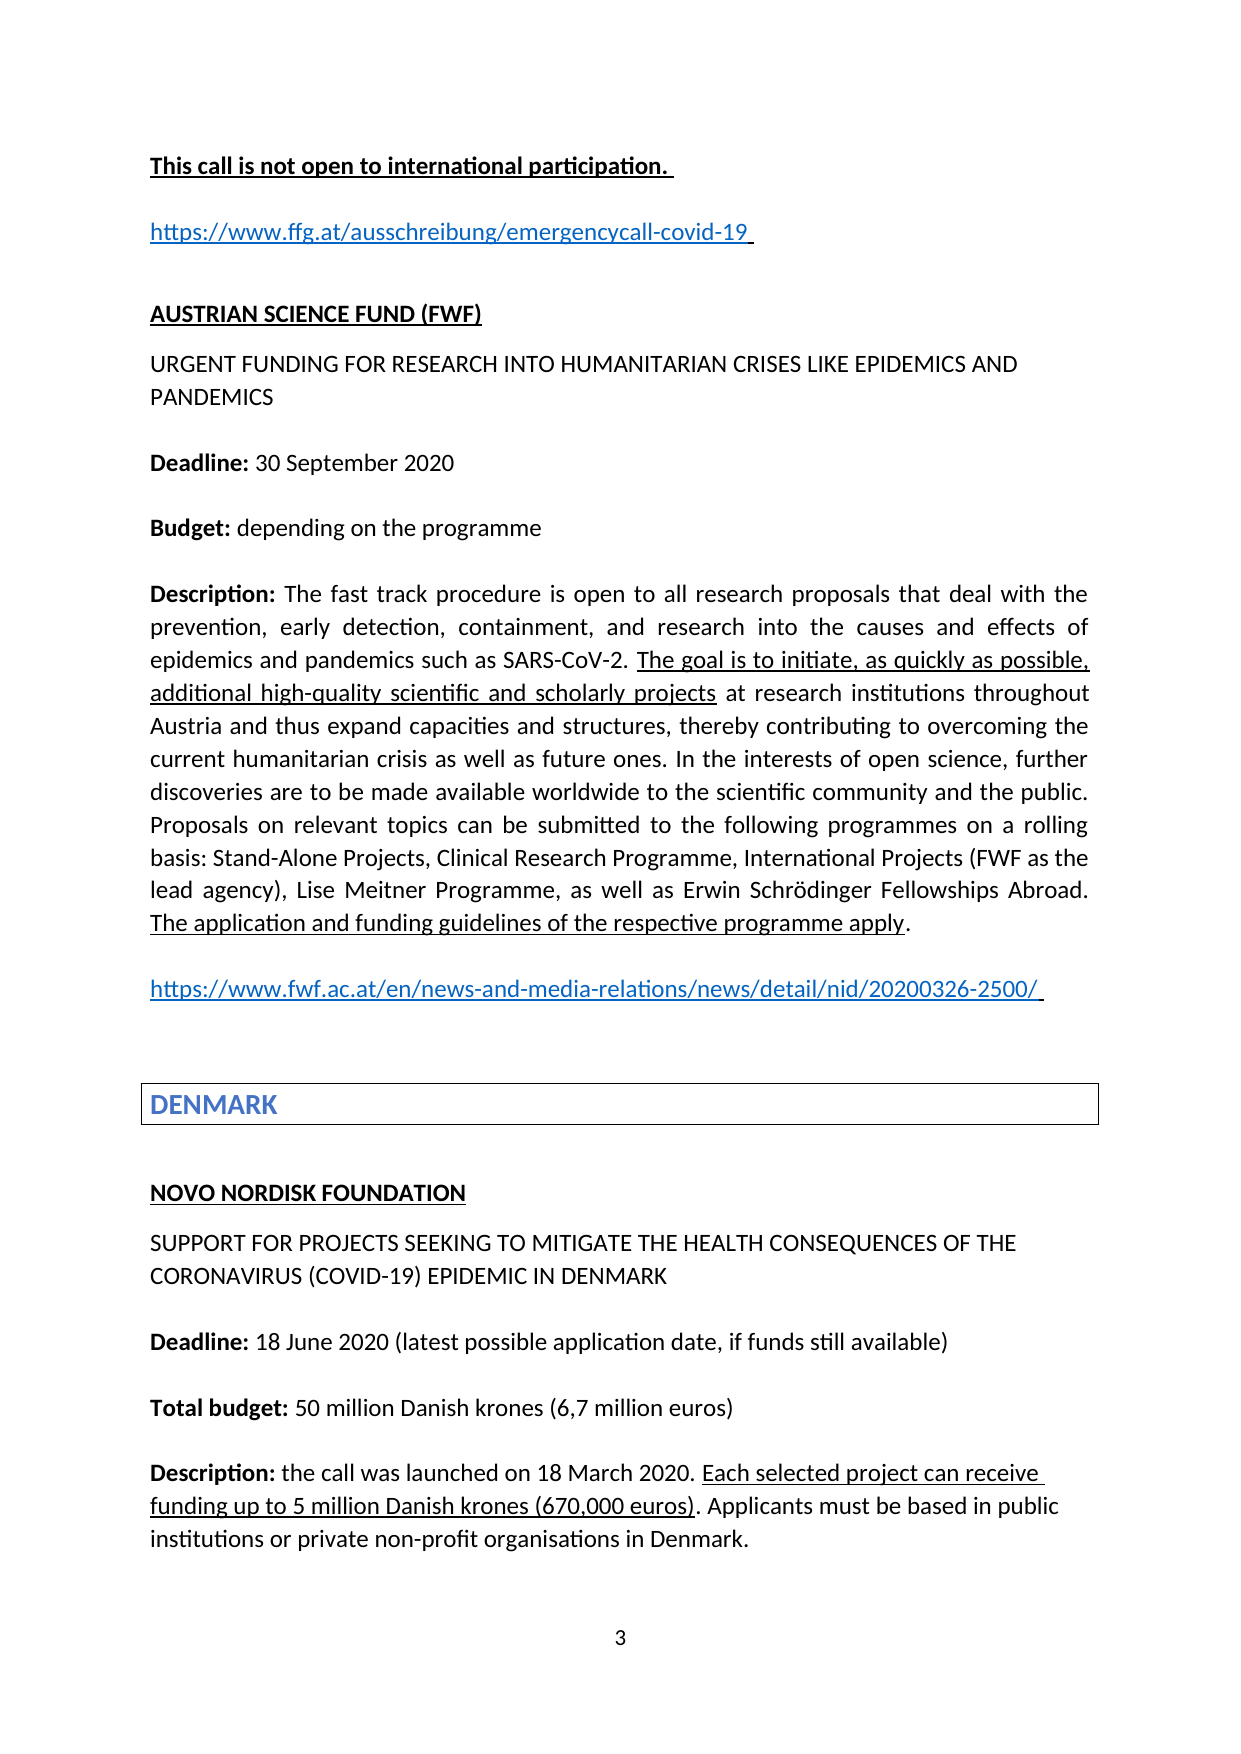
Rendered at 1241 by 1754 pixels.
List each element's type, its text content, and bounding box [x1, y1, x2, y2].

subtitle AUSTRIAN SCIENCE FUND (FWF) [150, 298, 1090, 329]
text Description: The fast track procedure is open to all research proposals that deal with the prevention, early detection, containment, and research into the causes and effects of epidemics and pandemics such as SARS-CoV-2. The goal is to initiate, as quickly as possible, additional high-quality scientific and scholarly projects at research institutions throughout Austria and thus expand capacities and structures, thereby contributing to overcoming the current humanitarian crisis as well as future ones. In the interests of open science, further discoveries are to be made available worldwide to the scientific community and the public. Proposals on relevant topics can be submitted to the following programmes on a rolling basis: Stand-Alone Projects, Clinical Research Programme, International Projects (FWF as the lead agency), Lise Meitner Programme, as well as Erwin Schrödinger Fellowships Abroad. The application and funding guidelines of the respective programme apply. [150, 578, 1090, 938]
text Total budget: 50 million Danish krones (6,7 million euros) [150, 1392, 1090, 1422]
subtitle DENMARK [142, 1084, 1098, 1124]
subtitle NOVO NORDISK FOUNDATION [150, 1178, 1090, 1208]
text This call is not open to international participation. [150, 150, 1090, 181]
text https://www.ffg.at/ausschreibung/emergencycall-covid-19 [150, 216, 1090, 246]
subtitle SUPPORT FOR PROJECTS SEEKING TO MITIGATE THE HEALTH CONSEQUENCES OF THE CORONAVIRUS (COVID-19) EPIDEMIC IN DENMARK [150, 1227, 1090, 1291]
text Budget: depending on the programme [150, 512, 1090, 543]
text https://www.fwf.ac.at/en/news-and-media-relations/news/detail/nid/20200326-2500/ [150, 973, 1090, 1004]
text Description: the call was launched on 18 March 2020. Each selected project can receive funding up to 5 million Danish krones (670,000 euros). Applicants must be based in public institutions or private non-profit organisations in Denmark. [150, 1458, 1090, 1554]
text URGENT FUNDING FOR RESEARCH INTO HUMANITARIAN CRISES LIKE EPIDEMICS AND PANDEMICS [150, 348, 1090, 411]
text Deadline: 18 June 2020 (latest possible application date, if funds still available) [150, 1326, 1090, 1356]
text Deadline: 30 September 2020 [150, 447, 1090, 477]
